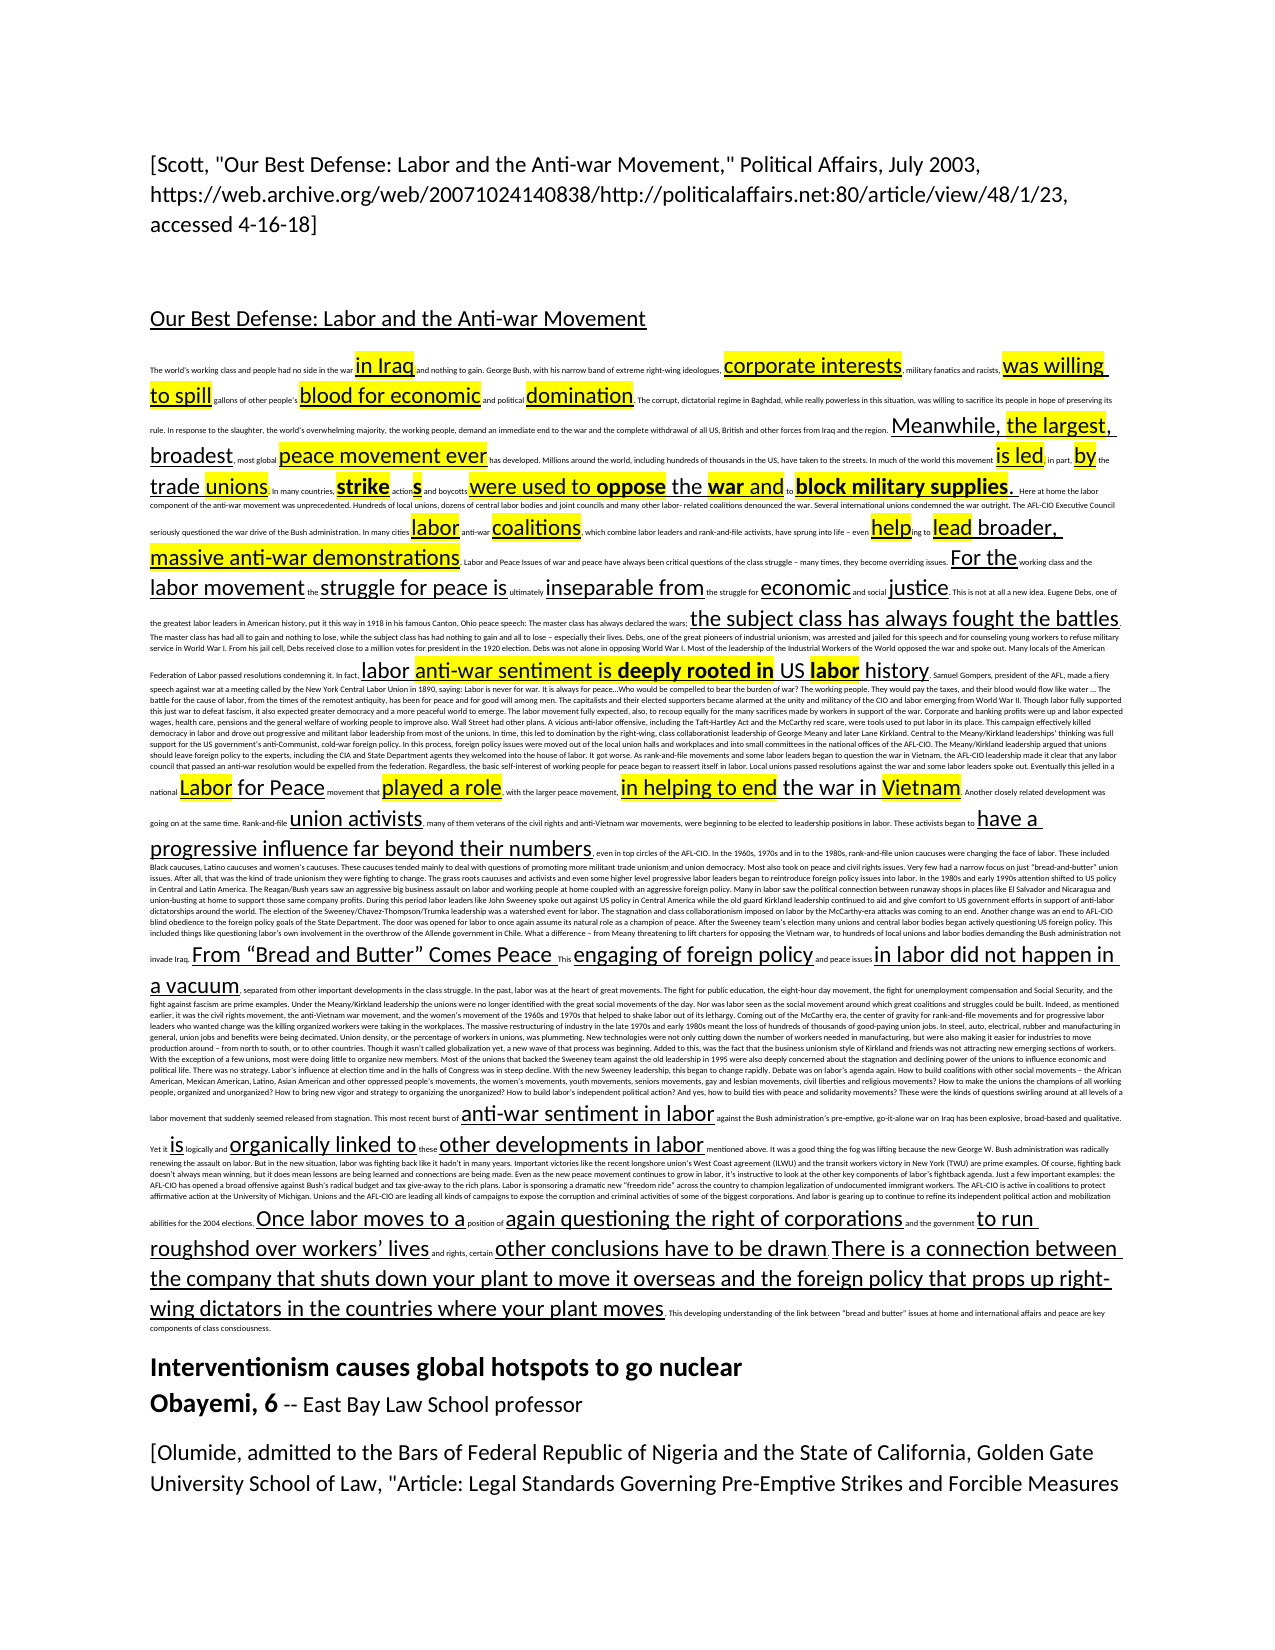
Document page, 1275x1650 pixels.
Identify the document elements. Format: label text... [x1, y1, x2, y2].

text Our Best Defense: Labor and the Anti-war Movement [150, 304, 1125, 332]
text [Scott, "Our Best Defense: Labor and the Anti-war Movement," Political Affairs, July 2003, https://web.archive.org/web/20071024140838/http://politicalaffairs.net:80/article/view/48/1/23, accessed 4-16-18] [150, 150, 1125, 238]
text The world’s working class and people had no side in the war in Iraq and nothing to gain. George Bush, with his narrow band of extreme right-wing ideologues, corporate interests, military fanatics and racists, was willing to spill gallons of other people’s blood for economic and political domination. The corrupt, dictatorial regime in Baghdad, while really powerless in this situation, was willing to sacrifice its people in hope of preserving its rule. In response to the slaughter, the world’s overwhelming majority, the working people, demand an immediate end to the war and the complete withdrawal of all US, British and other forces from Iraq and the region. Meanwhile, the largest, broadest, most global peace movement ever has developed. Millions around the world, including hundreds of thousands in the US, have taken to the streets. In much of the world this movement is led, in part, by the trade unions. In many countries, strike actions and boycotts were used to oppose the war and to block military supplies. Here at home the labor component of the anti-war movement was unprecedented. Hundreds of local unions, dozens of central labor bodies and joint councils and many other labor- related coalitions denounced the war. Several international unions condemned the war outright. The AFL-CIO Executive Council seriously questioned the war drive of the Bush administration. In many cities labor anti-war coalitions, which combine labor leaders and rank-and-file activists, have sprung into life – even helping to lead broader, massive anti-war demonstrations. Labor and Peace Issues of war and peace have always been critical questions of the class struggle – many times, they become overriding issues. For the working class and the labor movement the struggle for peace is ultimately inseparable from the struggle for economic and social justice. This is not at all a new idea. Eugene Debs, one of the greatest labor leaders in American history, put it this way in 1918 in his famous Canton, Ohio peace speech: The master class has always declared the wars; the subject class has always fought the battles. The master class has had all to gain and nothing to lose, while the subject class has had nothing to gain and all to lose – especially their lives. Debs, one of the great pioneers of industrial unionism, was arrested and jailed for this speech and for counseling young workers to refuse military service in World War I. From his jail cell, Debs received close to a million votes for president in the 1920 election. Debs was not alone in opposing World War I. Most of the leadership of the Industrial Workers of the World opposed the war and spoke out. Many locals of the American Federation of Labor passed resolutions condemning it. In fact, labor anti-war sentiment is deeply rooted in US labor history. Samuel Gompers, president of the AFL, made a fiery speech against war at a meeting called by the New York Central Labor Union in 1890, saying: Labor is never for war. It is always for peace…Who would be compelled to bear the burden of war? The working people. They would pay the taxes, and their blood would flow like water … The battle for the cause of labor, from the times of the remotest antiquity, has been for peace and for good will among men. The capitalists and their elected supporters became alarmed at the unity and militancy of the CIO and labor emerging from World War II. Though labor fully supported this just war to defeat fascism, it also expected greater democracy and a more peaceful world to emerge. The labor movement fully expected, also, to recoup equally for the many sacrifices made by workers in support of the war. Corporate and banking profits were up and labor expected wages, health care, pensions and the general welfare of working people to improve also. Wall Street had other plans. A vicious anti-labor offensive, including the Taft-Hartley Act and the McCarthy red scare, were tools used to put labor in its place. This campaign effectively killed democracy in labor and drove out progressive and militant labor leadership from most of the unions. In time, this led to domination by the right-wing, class collaborationist leadership of George Meany and later Lane Kirkland. Central to the Meany/Kirkland leaderships’ thinking was full support for the US government’s anti-Communist, cold-war foreign policy. In this process, foreign policy issues were moved out of the local union halls and workplaces and into small committees in the national offices of the AFL-CIO. The Meany/Kirkland leadership argued that unions should leave foreign policy to the experts, including the CIA and State Department agents they welcomed into the house of labor. It got worse. As rank-and-file movements and some labor leaders began to question the war in Vietnam, the AFL-CIO leadership made it clear that any labor council that passed an anti-war resolution would be expelled from the federation. Regardless, the basic self-interest of working people for peace began to reassert itself in labor. Local unions passed resolutions against the war and some labor leaders spoke out. Eventually this jelled in a national Labor for Peace movement that played a role, with the larger peace movement, in helping to end the war in Vietnam. Another closely related development was going on at the same time. Rank-and-file union activists, many of them veterans of the civil rights and anti-Vietnam war movements, were beginning to be elected to leadership positions in labor. These activists began to have a progressive influence far beyond their numbers, even in top circles of the AFL-CIO. In the 1960s, 1970s and in to the 1980s, rank-and-file union caucuses were changing the face of labor. These included Black caucuses, Latino caucuses and women’s caucuses. These caucuses tended mainly to deal with questions of promoting more militant trade unionism and union democracy. Most also took on peace and civil rights issues. Very few had a narrow focus on just “bread-and-butter” union issues. After all, that was the kind of trade unionism they were fighting to change. The grass roots caucuses and activists and even some higher level progressive labor leaders began to reintroduce foreign policy issues into labor. In the 1980s and early 1990s attention shifted to US policy in Central and Latin America. The Reagan/Bush years saw an aggressive big business assault on labor and working people at home coupled with an aggressive foreign policy. Many in labor saw the political connection between runaway shops in places like El Salvador and Nicaragua and union-busting at home to support those same company profits. During this period labor leaders like John Sweeney spoke out against US policy in Central America while the old guard Kirkland leadership continued to aid and give comfort to US government efforts in support of anti-labor dictatorships around the world. The election of the Sweeney/Chavez-Thompson/Trumka leadership was a watershed event for labor. The stagnation and class collaborationism imposed on labor by the McCarthy-era attacks was coming to an end. Another change was an end to AFL-CIO blind obedience to the foreign policy goals of the State Department. The door was opened for labor to once again assume its natural role as a champion of peace. After the Sweeney team’s election many unions and central labor bodies began actively questioning US foreign policy. This included things like questioning labor’s own involvement in the overthrow of the Allende government in Chile. What a difference – from Meany threatening to lift charters for opposing the Vietnam war, to hundreds of local unions and labor bodies demanding the Bush administration not invade Iraq. From “Bread and Butter” Comes Peace This engaging of foreign policy and peace issues in labor did not happen in a vacuum, separated from other important developments in the class struggle. In the past, labor was at the heart of great movements. The fight for public education, the eight-hour day movement, the fight for unemployment compensation and Social Security, and the fight against fascism are prime examples. Under the Meany/Kirkland leadership the unions were no longer identified with the great social movements of the day. Nor was labor seen as the social movement around which great coalitions and struggles could be built. Indeed, as mentioned earlier, it was the civil rights movement, the anti-Vietnam war movement, and the women’s movement of the 1960s and 1970s that helped to shake labor out of its lethargy. Coming out of the McCarthy era, the center of gravity for rank-and-file movements and for progressive labor leaders who wanted change was the killing organized workers were taking in the workplaces. The massive restructuring of industry in the late 1970s and early 1980s meant the loss of hundreds of thousands of good-paying union jobs. In steel, auto, electrical, rubber and manufacturing in general, union jobs and benefits were being decimated. Union density, or the percentage of workers in unions, was plummeting. New technologies were not only cutting down the number of workers needed in manufacturing, but were also making it easier for industries to move production around – from north to south, or to other countries. Though it wasn’t called globalization yet, a new wave of that process was beginning. Added to this, was the fact that the business unionism style of Kirkland and friends was not attracting new emerging sections of workers. With the exception of a few unions, most were doing little to organize new members. Most of the unions that backed the Sweeney team against the old leadership in 1995 were also deeply concerned about the stagnation and declining power of the unions to influence economic and political life. There was no strategy. Labor’s influence at election time and in the halls of Congress was in steep decline. With the new Sweeney leadership, this began to change rapidly. Debate was on labor’s agenda again. How to build coalitions with other social movements – the African American, Mexican American, Latino, Asian American and other oppressed people’s movements, the women’s movements, youth movements, seniors movements, gay and lesbian movements, civil liberties and religious movements? How to make the unions the champions of all working people, organized and unorganized? How to bring new vigor and strategy to organizing the unorganized? How to build labor’s independent political action? And yes, how to build ties with peace and solidarity movements? These were the kinds of questions swirling around at all levels of a labor movement that suddenly seemed released from stagnation. This most recent burst of anti-war sentiment in labor against the Bush administration’s pre-emptive, go-it-alone war on Iraq has been explosive, broad-based and qualitative. Yet it is logically and organically linked to these other developments in labor mentioned above. It was a good thing the fog was lifting because the new George W. Bush administration was radically renewing the assault on labor. But in the new situation, labor was fighting back like it hadn’t in many years. Important victories like the recent longshore union’s West Coast agreement (ILWU) and the transit workers victory in New York (TWU) are prime examples. Of course, fighting back doesn’t always mean winning, but it does mean lessons are being learned and connections are being made. Even as the new peace movement continues to grow in labor, it’s instructive to look at the other key components of labor’s fightback agenda. Just a few important examples: the AFL-CIO has opened a broad offensive against Bush’s radical budget and tax give-away to the rich plans. Labor is sponsoring a dramatic new “freedom ride” across the country to champion legalization of undocumented immigrant workers. The AFL-CIO is active in coalitions to protect affirmative action at the University of Michigan. Unions and the AFL-CIO are leading all kinds of campaigns to expose the corruption and criminal activities of some of the biggest corporations. And labor is gearing up to continue to refine its independent political action and mobilization abilities for the 2004 elections. Once labor moves to a position of again questioning the right of corporations and the government to run roughshod over workers’ lives and rights, certain other conclusions have to be drawn. There is a connection between the company that shuts down your plant to move it overseas and the foreign policy that props up right-wing dictators in the countries where your plant moves. This developing understanding of the link between “bread and butter” issues at home and international affairs and peace are key components of class consciousness. [150, 351, 1125, 1333]
subtitle Interventionism causes global hotspots to go nuclear [150, 1351, 1125, 1384]
text Obayemi, 6 -- East Bay Law School professor [150, 1386, 1125, 1419]
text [150, 1438, 1125, 1497]
